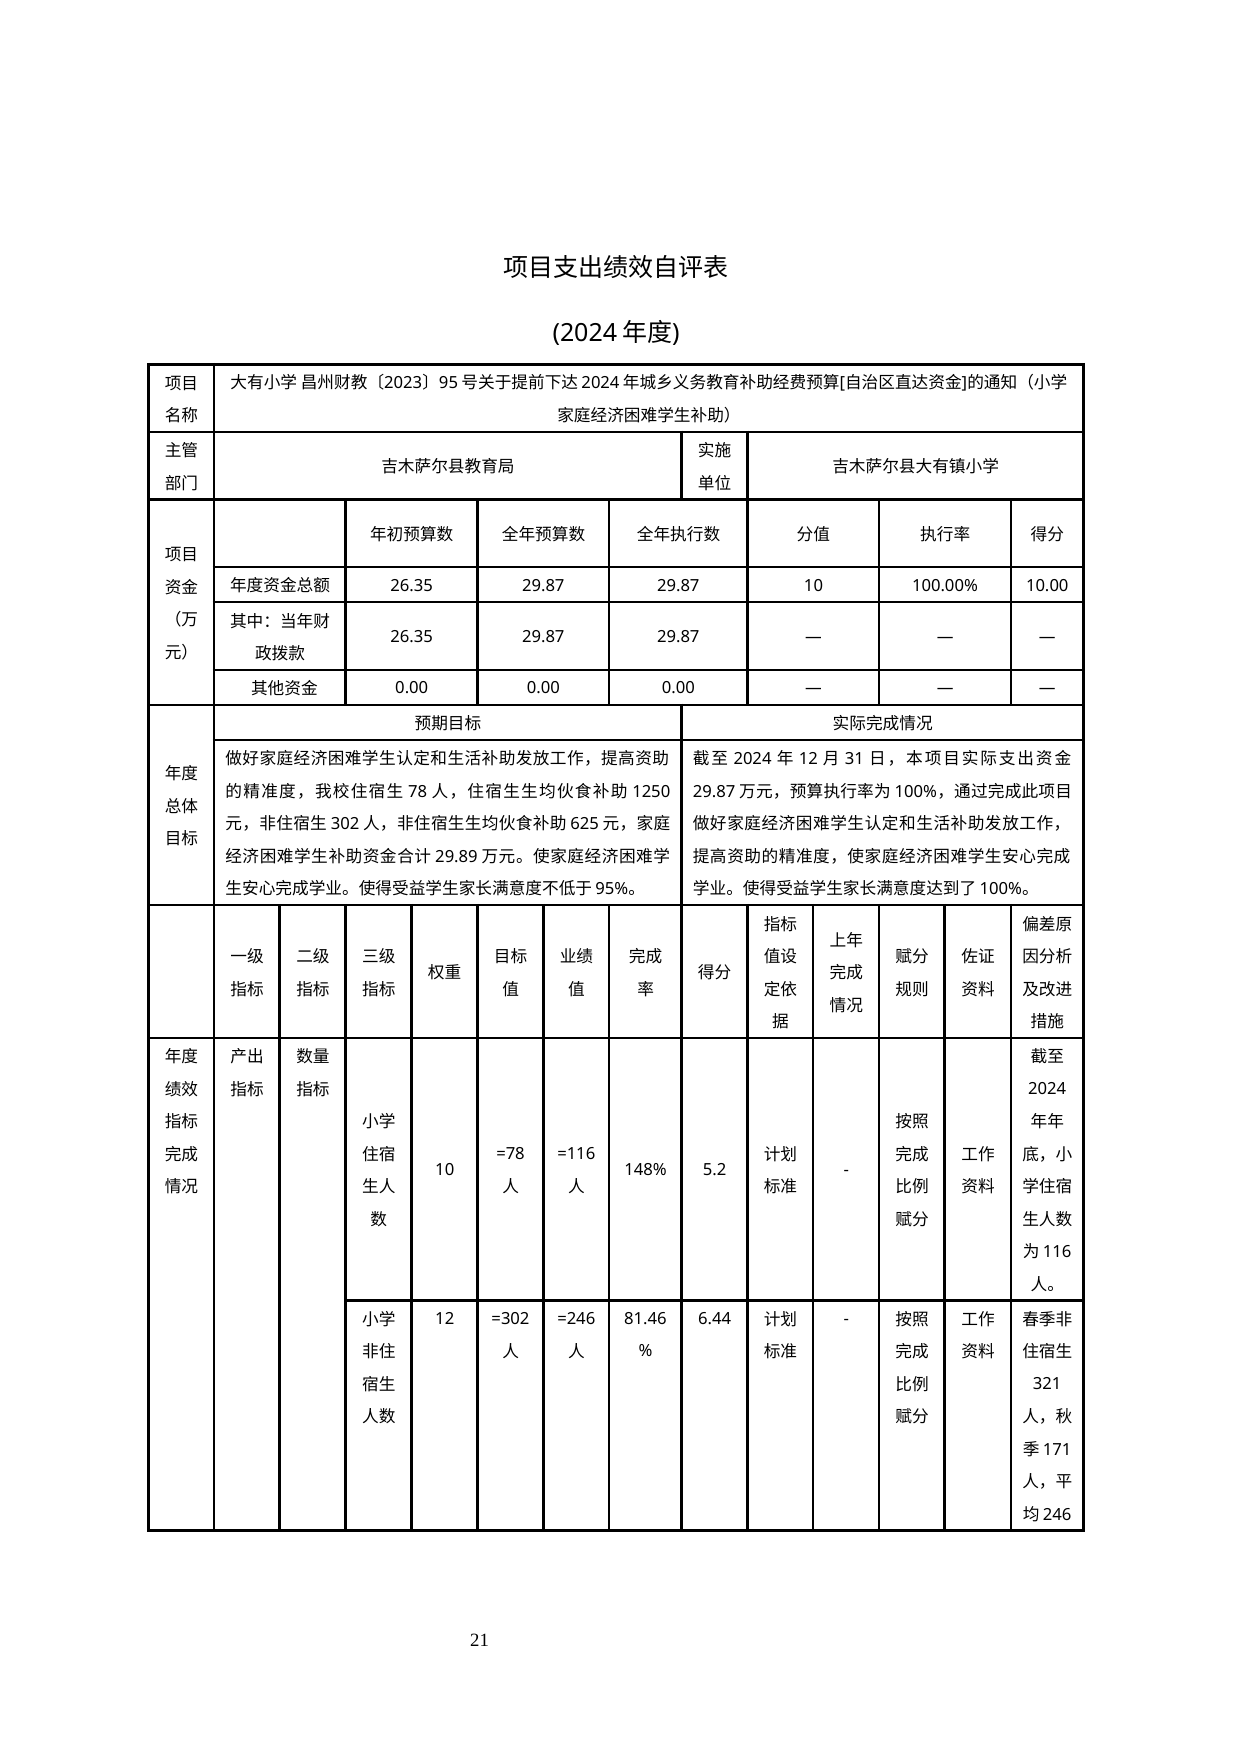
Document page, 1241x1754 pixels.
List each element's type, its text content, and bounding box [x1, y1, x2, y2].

table_cell 执行率 [880, 501, 1010, 566]
table_cell 工作资料 [946, 1039, 1010, 1299]
table_cell 全年执行数 [610, 501, 746, 566]
table_cell 佐证资料 [946, 906, 1010, 1036]
table_cell 大有小学 昌州财教〔2023〕95号关于提前下达2024年城乡义务教育补助经费预算[自治区直达资金]的通知（小学家庭经济困难学生补助） [215, 366, 1082, 431]
table_cell - [814, 1302, 878, 1529]
table_cell 工作资料 [946, 1302, 1010, 1529]
table_cell 全年预算数 [479, 501, 608, 566]
table_cell 偏差原因分析及改进措施 [1012, 906, 1082, 1036]
table_header 项目支出绩效自评表 [148, 233, 1083, 298]
table_cell 数量指标 [281, 1039, 344, 1529]
table_cell 主管部门 [150, 433, 213, 498]
table_cell 年度资金总额 [215, 568, 344, 601]
table_cell [150, 906, 213, 1036]
table_cell — [1012, 603, 1082, 668]
table_cell 12 [413, 1302, 476, 1529]
table_cell 指标值设定依据 [749, 906, 812, 1036]
table_cell 81.46% [610, 1302, 680, 1529]
table_cell 吉木萨尔县大有镇小学 [749, 433, 1082, 498]
table_cell 得分 [1012, 501, 1082, 566]
table_cell — [1012, 671, 1082, 703]
table_cell 29.87 [610, 568, 746, 601]
table_cell 业绩值 [545, 906, 608, 1036]
table_cell 26.35 [347, 568, 476, 601]
table_cell 0.00 [610, 671, 746, 703]
table_cell 29.87 [479, 603, 608, 668]
table_cell 项目名称 [150, 366, 213, 431]
table_cell — [880, 603, 1010, 668]
table_cell 其他资金 [215, 671, 344, 703]
table_cell 项目资金（万元） [150, 501, 213, 703]
table_cell 截至2024年年底，小学住宿生人数为116人。 [1012, 1039, 1082, 1299]
table_cell 预期目标 [215, 706, 680, 739]
table_cell 吉木萨尔县教育局 [215, 433, 680, 498]
table_cell (2024年度) [148, 298, 1083, 363]
table_cell 5.2 [683, 1039, 746, 1299]
table_cell 产出指标 [215, 1039, 278, 1529]
table_cell 计划标准 [749, 1039, 812, 1299]
table_cell 10 [413, 1039, 476, 1299]
table_cell 完成率 [610, 906, 680, 1036]
table_cell 计划标准 [749, 1302, 812, 1529]
table_cell 年度总体目标 [150, 706, 213, 904]
table_cell 实际完成情况 [683, 706, 1082, 739]
table_cell [215, 501, 344, 566]
table_cell — [749, 603, 878, 668]
table_cell =302人 [479, 1302, 542, 1529]
table_cell 148% [610, 1039, 680, 1299]
table_cell 做好家庭经济困难学生认定和生活补助发放工作，提高资助的精准度，我校住宿生78人，住宿生生均伙食补助1250元，非住宿生302人，非住宿生生均伙食补助625元，家庭经济困难学生补助资金合计29.89万元。使家庭经济困难学生安心完成学业。使得受益学生家长满意度不低于95%。 [215, 741, 680, 904]
table_cell — [749, 671, 878, 703]
table_cell 小学非住宿生人数 [347, 1302, 410, 1529]
table_cell 实施单位 [683, 433, 746, 498]
table_cell — [880, 671, 1010, 703]
table_cell 10 [749, 568, 878, 601]
table_cell 26.35 [347, 603, 476, 668]
table_cell 上年完成情况 [814, 906, 878, 1036]
table_cell 年度绩效指标完成情况 [150, 1039, 213, 1529]
table_cell 三级指标 [347, 906, 410, 1036]
table_cell 得分 [683, 906, 746, 1036]
table_cell 赋分规则 [880, 906, 943, 1036]
table_cell 0.00 [479, 671, 608, 703]
table_cell =78人 [479, 1039, 542, 1299]
table_cell 目标值 [479, 906, 542, 1036]
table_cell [1012, 1302, 1082, 1529]
table_cell =116人 [545, 1039, 608, 1299]
table_cell 29.87 [610, 603, 746, 668]
table_cell 一级指标 [215, 906, 278, 1036]
table_cell =246人 [545, 1302, 608, 1529]
table_cell 按照完成比例赋分 [880, 1039, 943, 1299]
table_cell 10.00 [1012, 568, 1082, 601]
table_cell 按照完成比例赋分 [880, 1302, 943, 1529]
table_cell 100.00% [880, 568, 1010, 601]
table_cell 二级指标 [281, 906, 344, 1036]
table_cell 29.87 [479, 568, 608, 601]
table_cell 0.00 [347, 671, 476, 703]
table_cell 小学住宿生人数 [347, 1039, 410, 1299]
table_cell 年初预算数 [347, 501, 476, 566]
table_cell - [814, 1039, 878, 1299]
table_cell 其中：当年财政拨款 [215, 603, 344, 668]
table_cell 截至2024年12月31日，本项目实际支出资金29.87万元，预算执行率为100%，通过完成此项目做好家庭经济困难学生认定和生活补助发放工作，提高资助的精准度，使家庭经济困难学生安心完成学业。使得受益学生家长满意度达到了100%。 [683, 741, 1082, 904]
table_cell 6.44 [683, 1302, 746, 1529]
table_cell 分值 [749, 501, 878, 566]
table_cell 权重 [413, 906, 476, 1036]
